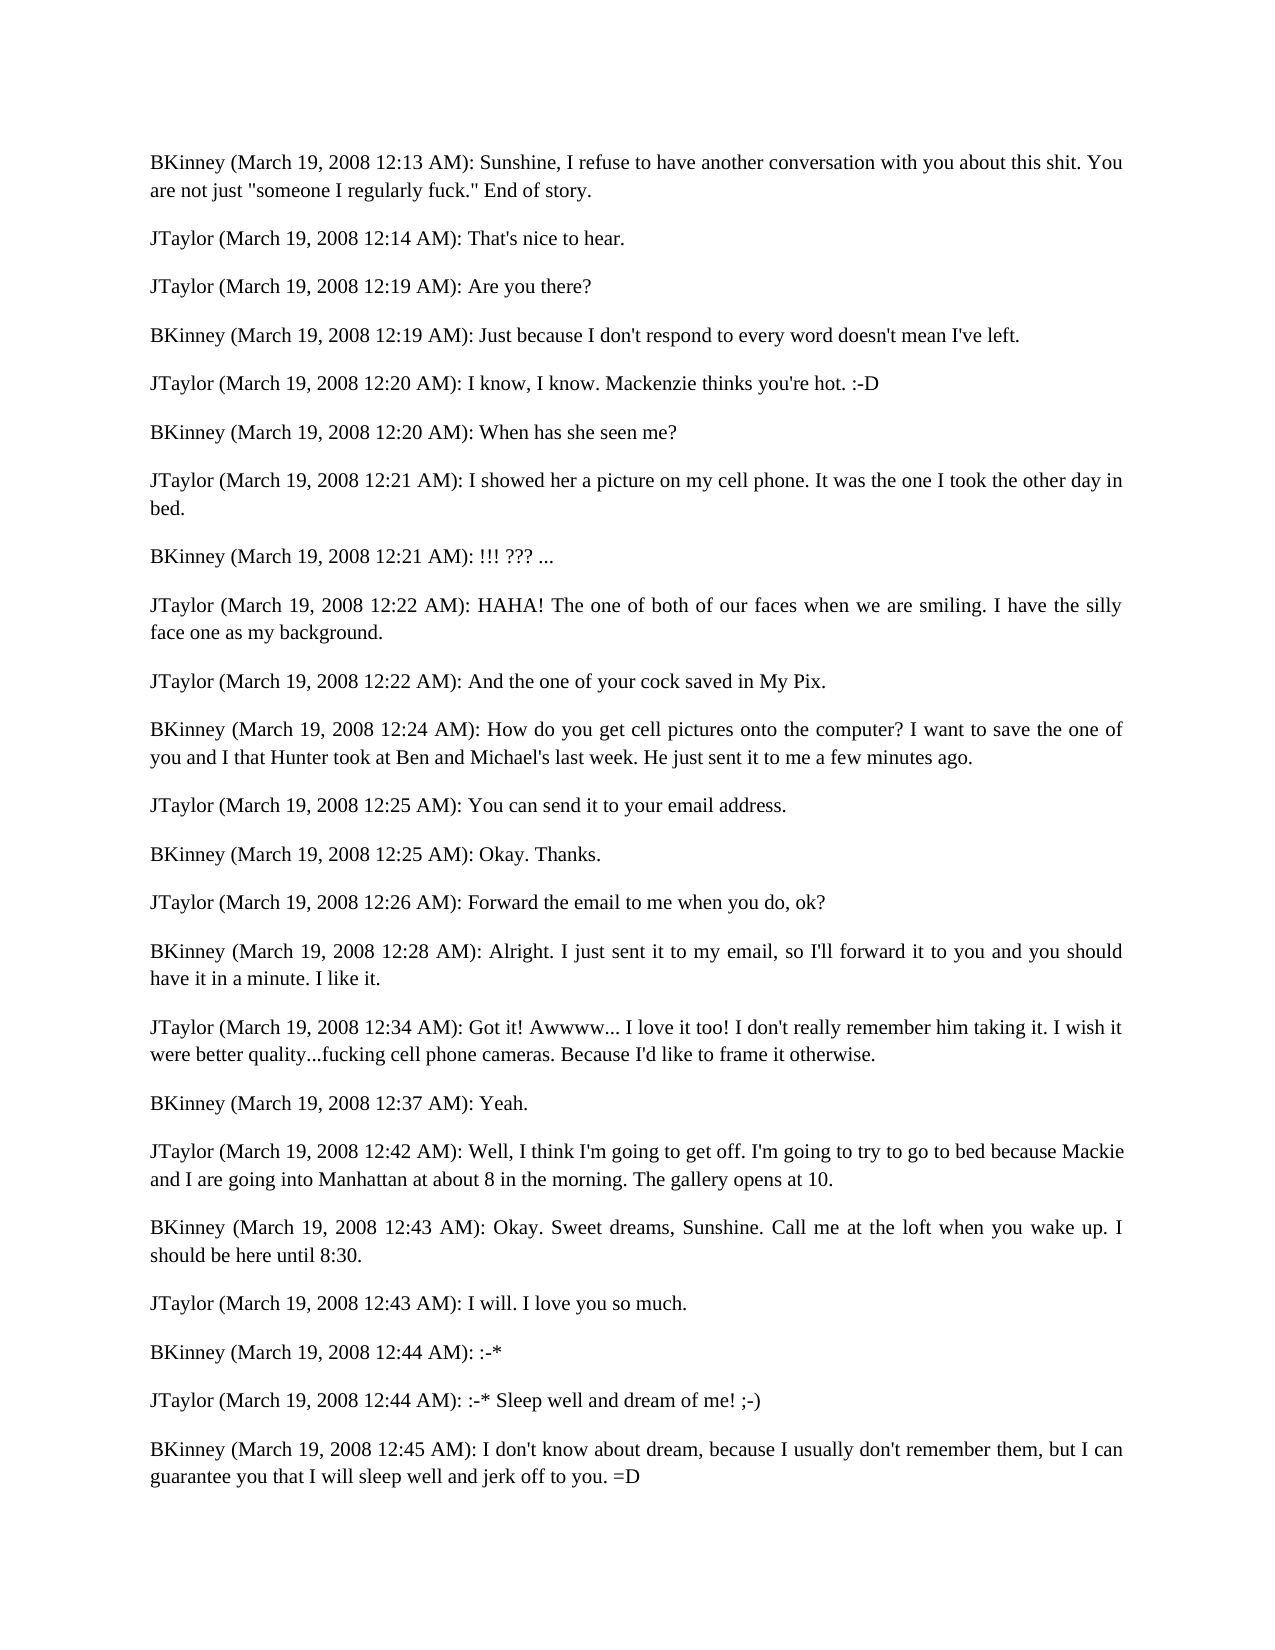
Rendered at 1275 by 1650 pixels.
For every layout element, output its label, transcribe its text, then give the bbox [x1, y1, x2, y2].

text BKinney (March 19, 2008 12:19 AM): Just because I don't respond to every word doesn't mean I've left. [150, 323, 1125, 347]
text BKinney (March 19, 2008 12:24 AM): How do you get cell pictures onto the computer? I want to save the one of you and I that Hunter took at Ben and Michael's last week. He just sent it to me a few minutes ago. [150, 717, 1125, 769]
text BKinney (March 19, 2008 12:37 AM): Yeah. [150, 1091, 1125, 1115]
text JTaylor (March 19, 2008 12:22 AM): HAHA! The one of both of our faces when we are smiling. I have the silly face one as my background. [150, 593, 1125, 644]
text BKinney (March 19, 2008 12:13 AM): Sunshine, I refuse to have another conversation with you about this shit. You are not just "someone I regularly fuck." End of story. [150, 150, 1125, 202]
text JTaylor (March 19, 2008 12:21 AM): I showed her a picture on my cell phone. It was the one I took the other day in bed. [150, 468, 1125, 520]
text BKinney (March 19, 2008 12:28 AM): Alright. I just sent it to my email, so I'll forward it to you and you should have it in a minute. I like it. [150, 938, 1125, 990]
text BKinney (March 19, 2008 12:43 AM): Okay. Sweet dreams, Sunshine. Call me at the loft when you wake up. I should be here until 8:30. [150, 1215, 1125, 1267]
text JTaylor (March 19, 2008 12:42 AM): Well, I think I'm going to get off. I'm going to try to go to bed because Mackie and I are going into Manhattan at about 8 in the morning. The gallery opens at 10. [150, 1139, 1125, 1191]
text BKinney (March 19, 2008 12:45 AM): I don't know about dream, because I usually don't remember them, but I can guarantee you that I will sleep well and jerk off to you. =D [150, 1436, 1125, 1488]
text JTaylor (March 19, 2008 12:44 AM): :-* Sleep well and dream of me! ;-) [150, 1388, 1125, 1412]
text BKinney (March 19, 2008 12:25 AM): Okay. Thanks. [150, 842, 1125, 866]
text JTaylor (March 19, 2008 12:26 AM): Forward the email to me when you do, ok? [150, 890, 1125, 914]
text BKinney (March 19, 2008 12:20 AM): When has she seen me? [150, 420, 1125, 444]
text JTaylor (March 19, 2008 12:14 AM): That's nice to hear. [150, 226, 1125, 250]
text JTaylor (March 19, 2008 12:34 AM): Got it! Awwww... I love it too! I don't really remember him taking it. I wish it were better quality...fucking cell phone cameras. Because I'd like to frame it otherwise. [150, 1014, 1125, 1066]
text BKinney (March 19, 2008 12:21 AM): !!! ??? ... [150, 544, 1125, 568]
text JTaylor (March 19, 2008 12:20 AM): I know, I know. Mackenzie thinks you're hot. :-D [150, 371, 1125, 395]
text JTaylor (March 19, 2008 12:25 AM): You can send it to your email address. [150, 793, 1125, 817]
text BKinney (March 19, 2008 12:44 AM): :-* [150, 1339, 1125, 1364]
text JTaylor (March 19, 2008 12:19 AM): Are you there? [150, 274, 1125, 298]
text JTaylor (March 19, 2008 12:22 AM): And the one of your cock saved in My Pix. [150, 669, 1125, 693]
text JTaylor (March 19, 2008 12:43 AM): I will. I love you so much. [150, 1291, 1125, 1315]
